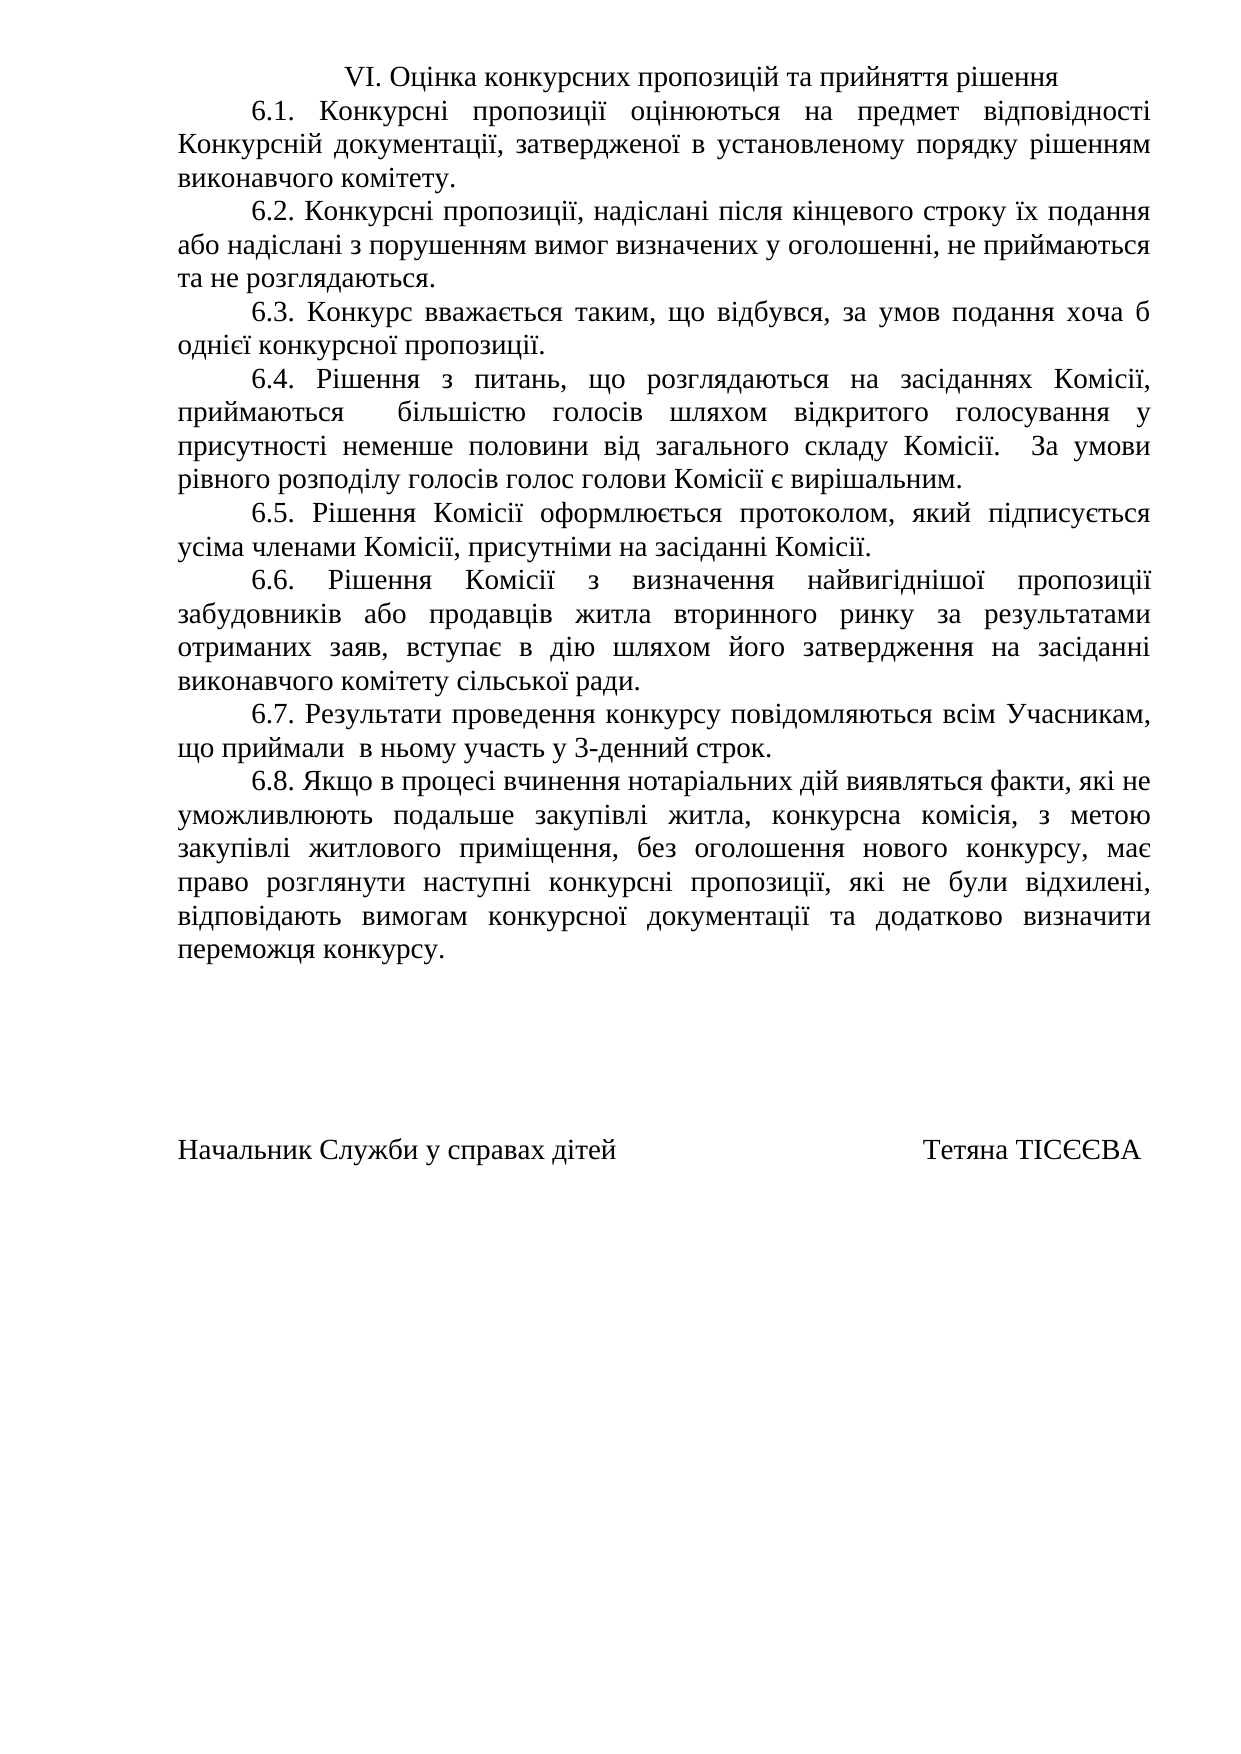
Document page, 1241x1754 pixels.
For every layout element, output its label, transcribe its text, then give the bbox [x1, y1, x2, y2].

text 6.2. Конкурсні пропозиції, надіслані після кінцевого строку їх подання або надіслані з порушенням вимог визначених у оголошенні, не приймаються та не розглядаються. [177, 193, 1152, 294]
text 6.8. Якщо в процесі вчинення нотаріальних дій виявляться факти, які не уможливлюють подальше закупівлі житла, конкурсна комісія, з метою закупівлі житлового приміщення, без оголошення нового конкурсу, має право розглянути наступні конкурсні пропозиції, які не були відхилені, відповідають вимогам конкурсної документації та додатково визначити переможця конкурсу. [177, 763, 1152, 965]
text 6.4. Рішення з питань, що розглядаються на засіданнях Комісії, приймаються більшістю голосів шляхом відкритого голосування у присутності неменше половини від загального складу Комісії. За умови рівного розподілу голосів голос голови Комісії є вирішальним. [177, 361, 1152, 495]
text 6.6. Рішення Комісії з визначення найвигіднішої пропозиції забудовників або продавців житла вторинного ринку за результатами отриманих заяв, вступає в дію шляхом його затвердження на засіданні виконавчого комітету сільської ради. [177, 562, 1152, 696]
text 6.7. Результати проведення конкурсу повідомляються всім Учасникам, що приймали в ньому участь у 3-денний строк. [177, 696, 1152, 763]
text 6.1. Конкурсні пропозиції оцінюються на предмет відповідності Конкурсній документації, затвердженої в установленому порядку рішенням виконавчого комітету. [177, 93, 1152, 193]
text Начальник Служби у справах дітей Тетяна ТІСЄЄВА [177, 1132, 1152, 1166]
text 6.3. Конкурс вважається таким, що відбувся, за умов подання хоча б однієї конкурсної пропозиції. [177, 294, 1152, 361]
text 6.5. Рішення Комісії оформлюється протоколом, який підписується усіма членами Комісії, присутніми на засіданні Комісії. [177, 495, 1152, 562]
text VІ. Оцінка конкурсних пропозицій та прийняття рішення [177, 59, 1152, 93]
